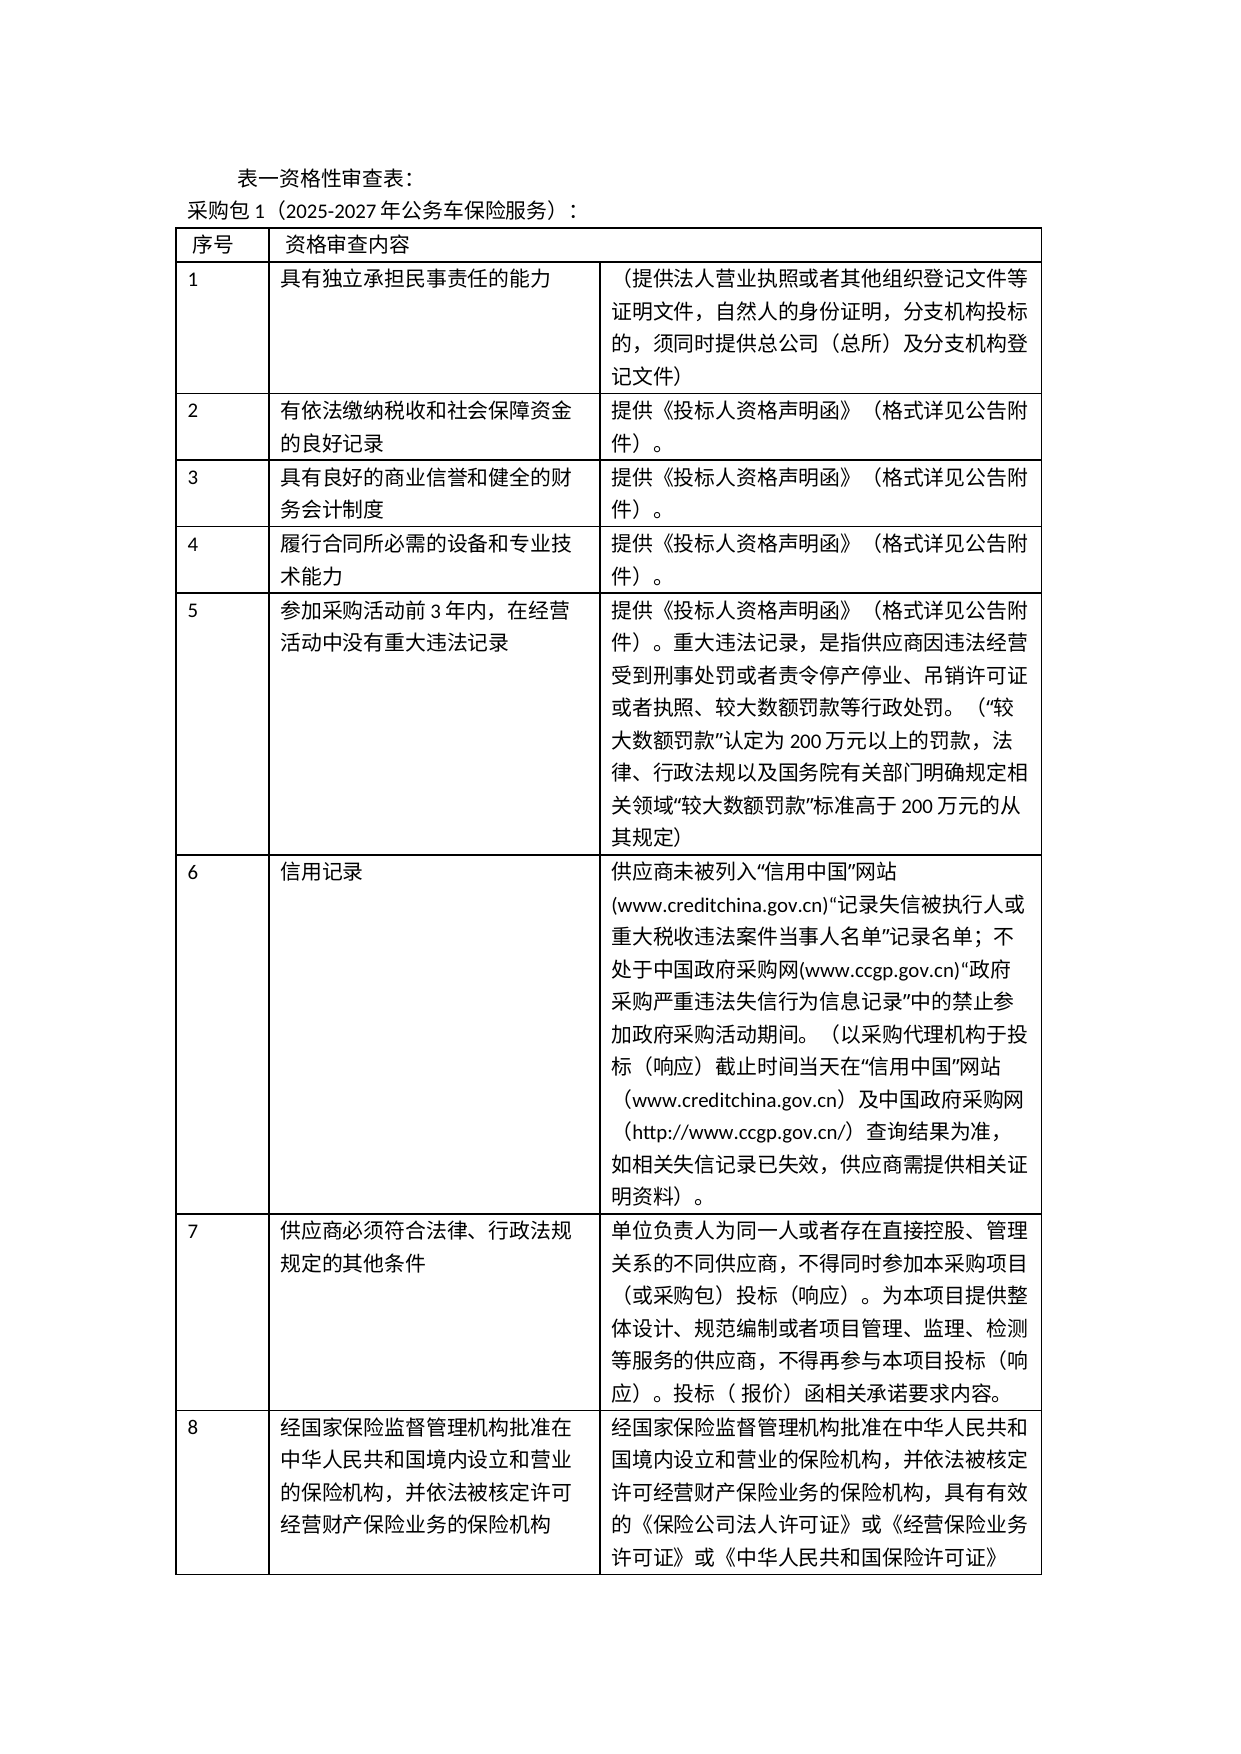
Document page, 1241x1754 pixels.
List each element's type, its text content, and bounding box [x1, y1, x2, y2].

table_cell 5 [177, 594, 268, 854]
table_cell 参加采购活动前3年内，在经营活动中没有重大违法记录 [270, 594, 599, 854]
table_cell 供应商未被列入“信用中国”网站(www.creditchina.gov.cn)“记录失信被执行人或重大税收违法案件当事人名单”记录名单；不处于中国政府采购网(www.ccgp.gov.cn)“政府采购严重违法失信行为信息记录”中的禁止参加政府采购活动期间。（以采购代理机构于投标（响应）截止时间当天在“信用中国”网站（www.creditchina.gov.cn）及中国政府采购网（http://www.ccgp.gov.cn/）查询结果为准，如相关失信记录已失效，供应商需提供相关证明资料）。 [601, 856, 1041, 1213]
table_cell 供应商必须符合法律、行政法规规定的其他条件 [270, 1215, 599, 1409]
table_cell 提供《投标人资格声明函》（格式详见公告附件）。 [601, 461, 1041, 526]
table_cell 单位负责人为同一人或者存在直接控股、管理关系的不同供应商，不得同时参加本采购项目（或采购包）投标（响应）。为本项目提供整体设计、规范编制或者项目管理、监理、检测等服务的供应商，不得再参与本项目投标（响应）。投标（ 报价）函相关承诺要求内容。 [601, 1215, 1041, 1409]
table_cell 提供《投标人资格声明函》（格式详见公告附件）。 [601, 394, 1041, 459]
table_cell 信用记录 [270, 856, 599, 1213]
table_header 资格审查内容 [270, 229, 1041, 261]
table_cell 有依法缴纳税收和社会保障资金的良好记录 [270, 394, 599, 459]
table_cell 提供《投标人资格声明函》（格式详见公告附件）。 [601, 527, 1041, 592]
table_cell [270, 1411, 599, 1573]
table_cell 6 [177, 856, 268, 1213]
table_cell 具有独立承担民事责任的能力 [270, 263, 599, 393]
table_cell 8 [177, 1411, 268, 1573]
text 采购包1（2025-2027年公务车保险服务）： [187, 194, 1053, 227]
table_cell 提供《投标人资格声明函》（格式详见公告附件）。重大违法记录，是指供应商因违法经营受到刑事处罚或者责令停产停业、吊销许可证或者执照、较大数额罚款等行政处罚。（“较大数额罚款”认定为200万元以上的罚款，法律、行政法规以及国务院有关部门明确规定相关领域“较大数额罚款”标准高于200 万元的从其规定） [601, 594, 1041, 854]
table_cell 具有良好的商业信誉和健全的财务会计制度 [270, 461, 599, 526]
table_cell 7 [177, 1215, 268, 1409]
table_header 序号 [177, 229, 268, 261]
table_cell （提供法人营业执照或者其他组织登记文件等证明文件，自然人的身份证明，分支机构投标的，须同时提供总公司（总所）及分支机构登记文件） [601, 263, 1041, 393]
table_cell 2 [177, 394, 268, 459]
text 表一资格性审查表： [187, 162, 1053, 194]
table_cell 履行合同所必需的设备和专业技术能力 [270, 527, 599, 592]
table_cell 4 [177, 527, 268, 592]
table_cell 1 [177, 263, 268, 393]
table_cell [601, 1411, 1041, 1573]
table_cell 3 [177, 461, 268, 526]
